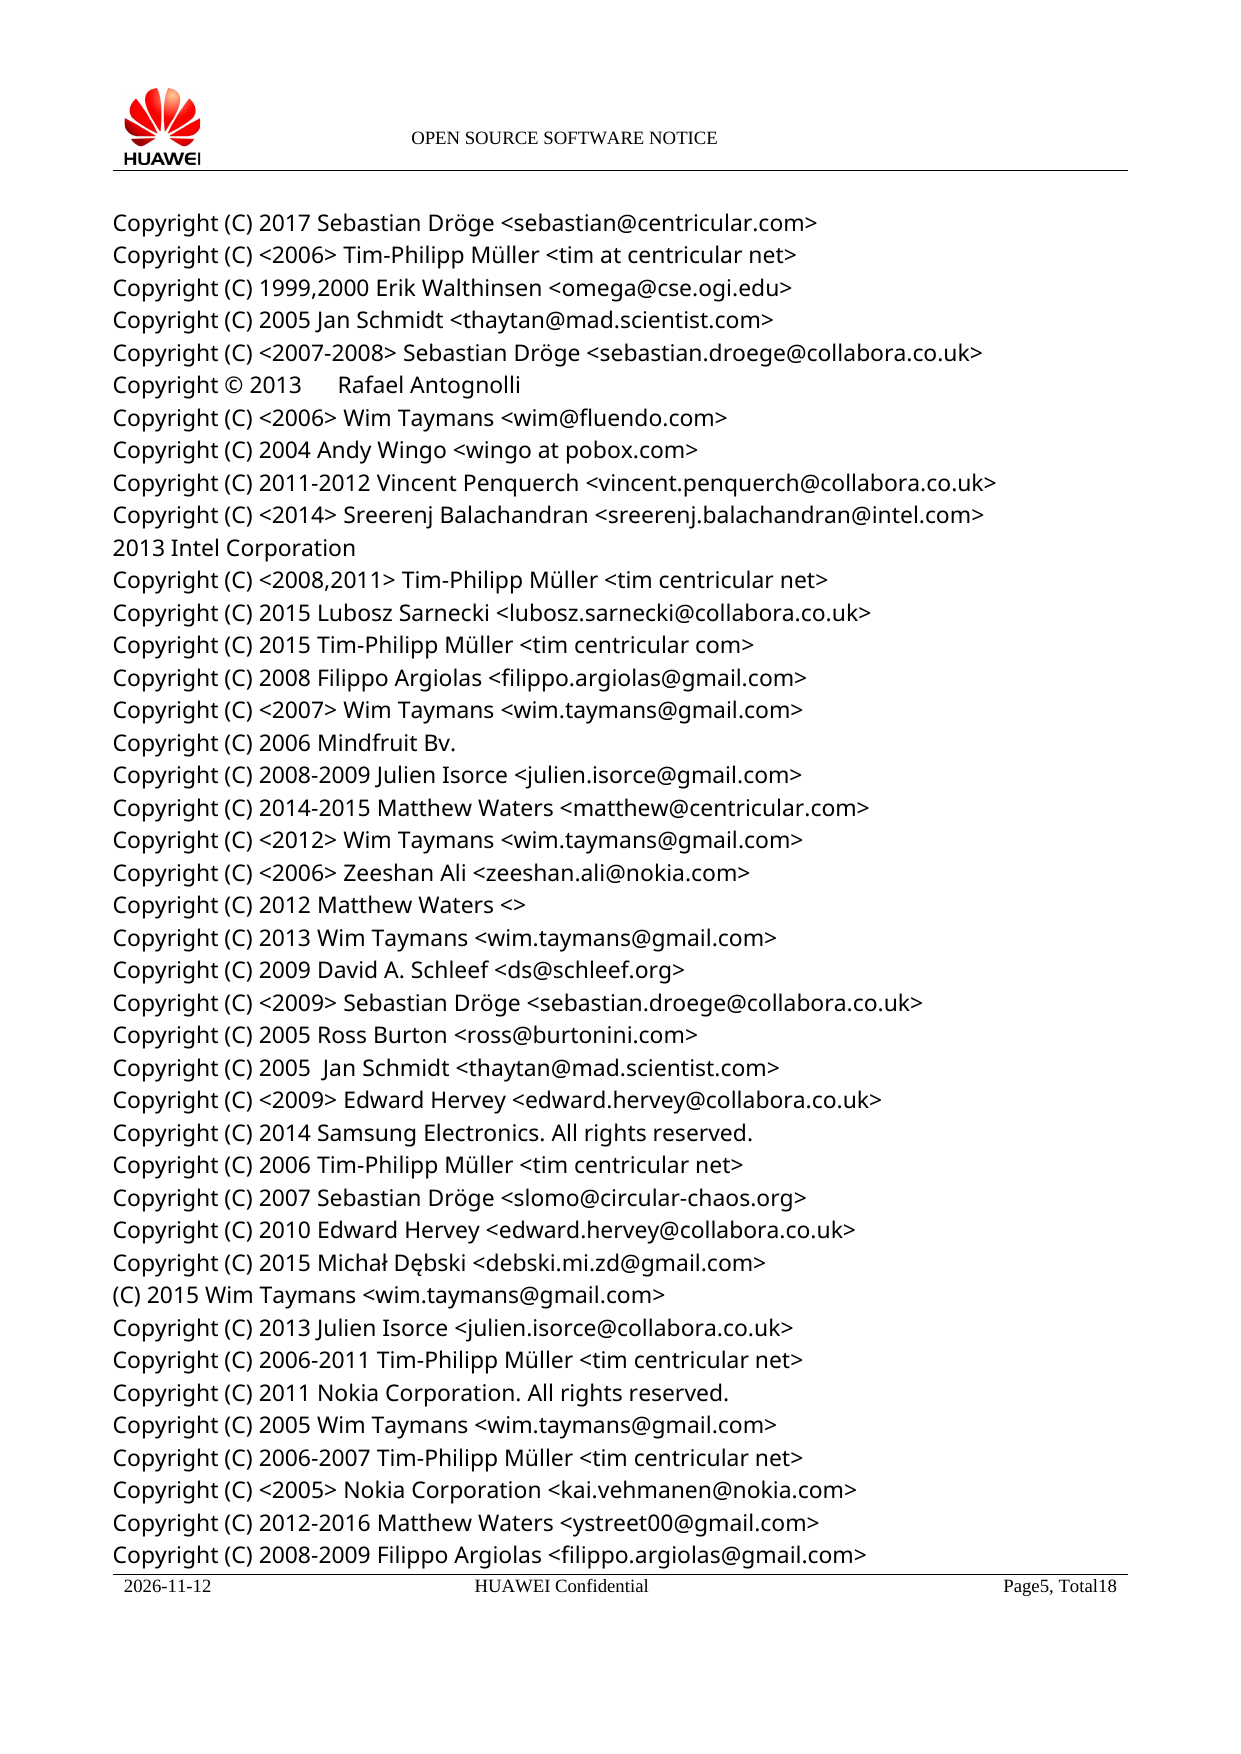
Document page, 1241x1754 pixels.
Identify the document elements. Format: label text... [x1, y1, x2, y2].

picture [124, 88, 201, 165]
